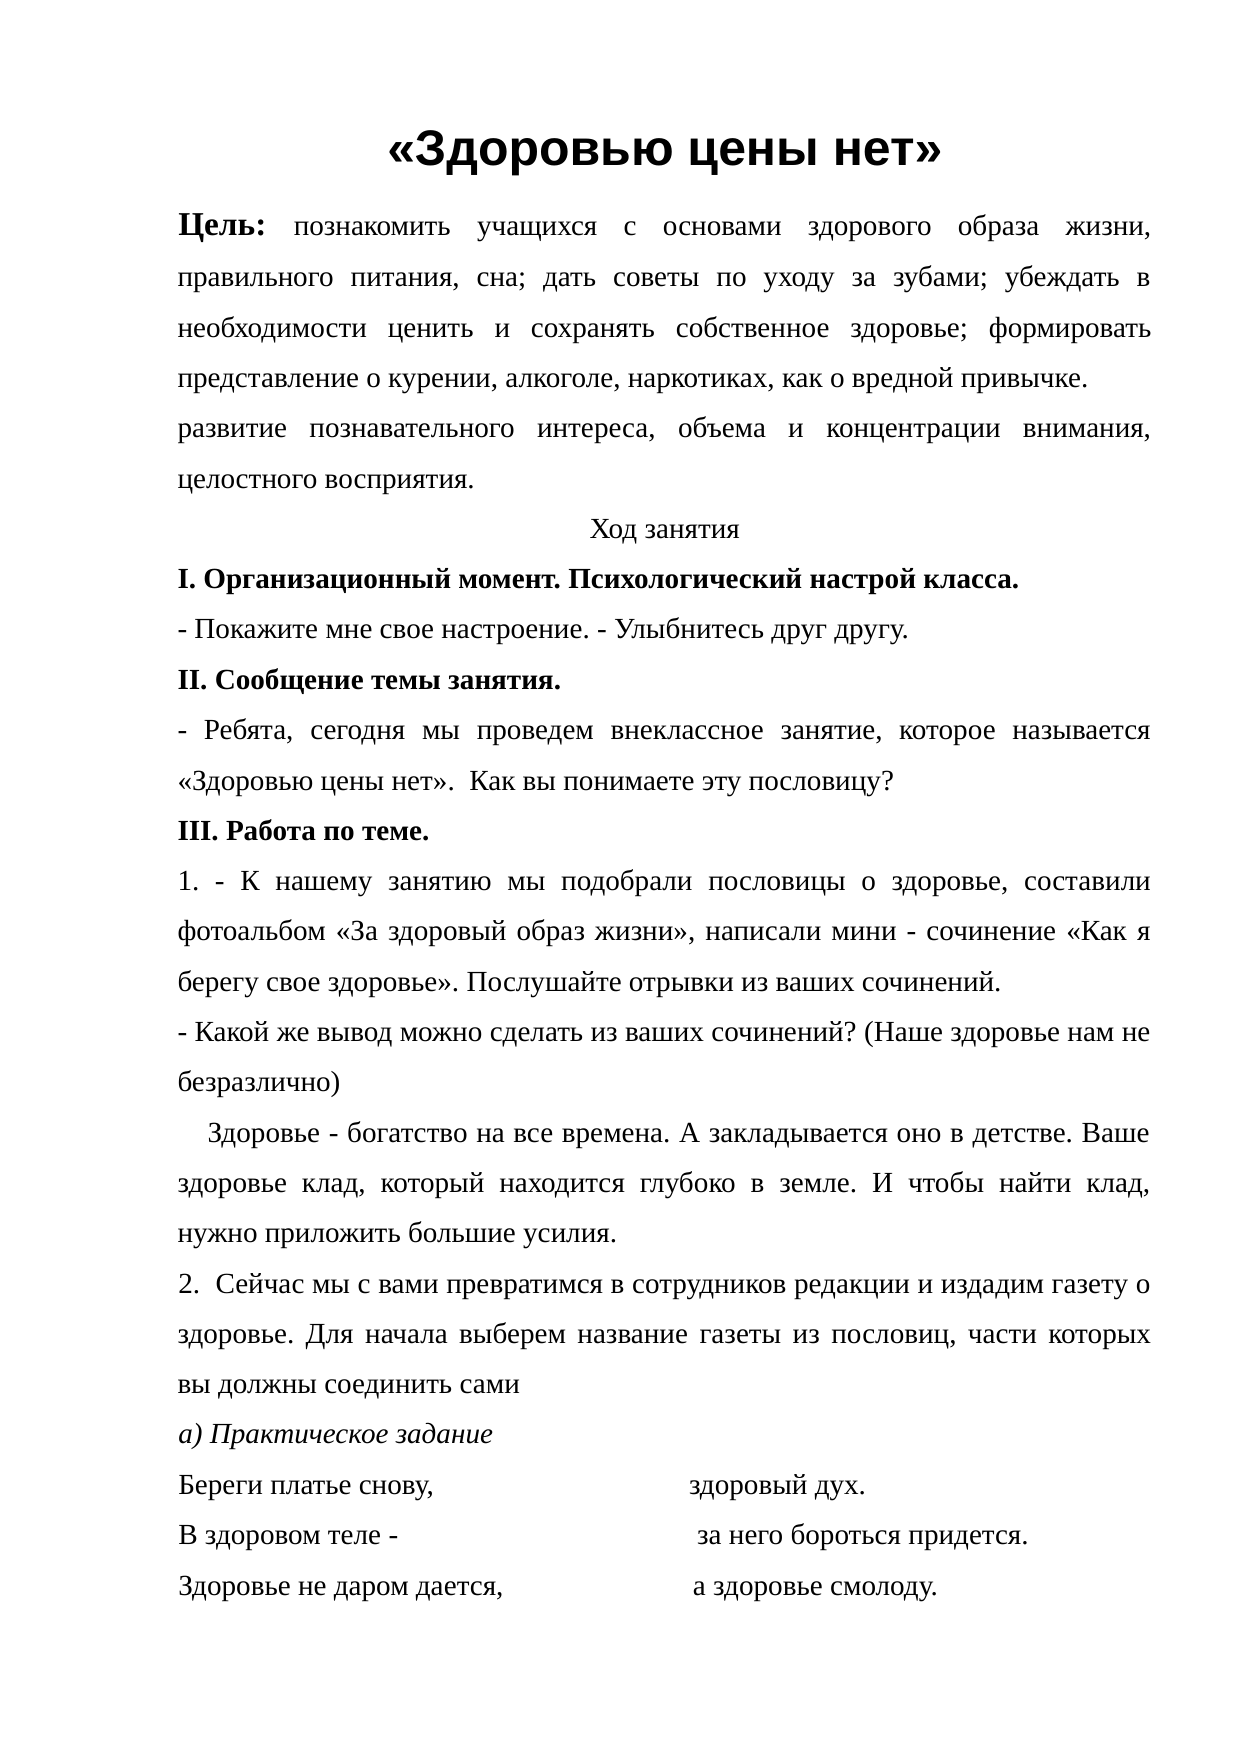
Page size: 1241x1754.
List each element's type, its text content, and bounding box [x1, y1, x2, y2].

text II. Сообщение темы занятия. [177, 662, 1152, 696]
text развитие познавательного интереса, объема и концентрации внимания, целостного восприятия. [177, 410, 1152, 494]
text «Здоровью цены нет» [177, 118, 1152, 176]
text - Какой же вывод можно сделать из ваших сочинений? (Наше здоровье нам не безразлично) [177, 1014, 1152, 1098]
text Здоровье - богатство на все времена. А закладывается оно в детстве. Ваше здоровье клад, который находится глубоко в земле. И чтобы найти клад, нужно приложить большие усилия. [177, 1115, 1152, 1249]
text Береги платье снову, здоровый дух. [177, 1467, 1152, 1501]
text 1. - К нашему занятию мы подобрали пословицы о здоровье, составили фотоальбом «За здоровый образ жизни», написали мини - сочинение «Как я берегу свое здоровье». Послушайте отрывки из ваших сочинений. [177, 863, 1152, 997]
text 2. Сейчас мы с вами превратимся в сотрудников редакции и издадим газету о здоровье. Для начала выберем название газеты из пословиц, части которых вы должны соединить сами [177, 1266, 1152, 1400]
text - Ребята, сегодня мы проведем внеклассное занятие, которое называется «Здоровью цены нет». Как вы понимаете эту пословицу? [177, 712, 1152, 796]
text Ход занятия [177, 511, 1152, 544]
text В здоровом теле - за него бороться придется. [177, 1517, 1152, 1551]
text а) Практическое задание [177, 1417, 1152, 1450]
text - Покажите мне свое настроение. - Улыбнитесь друг другу. [177, 612, 1152, 645]
text Здоровье не даром дается, а здоровье смолоду. [177, 1568, 1152, 1601]
text III. Работа по теме. [177, 813, 1152, 846]
text I. Организационный момент. Психологический настрой класса. [177, 561, 1152, 595]
text Цель: познакомить учащихся с основами здорового образа жизни, правильного питания, сна; дать советы по уходу за зубами; убеждать в необходимости ценить и сохранять собственное здоровье; формировать представление о курении, алкоголе, наркотиках, как о вредной привычке. [177, 204, 1152, 394]
